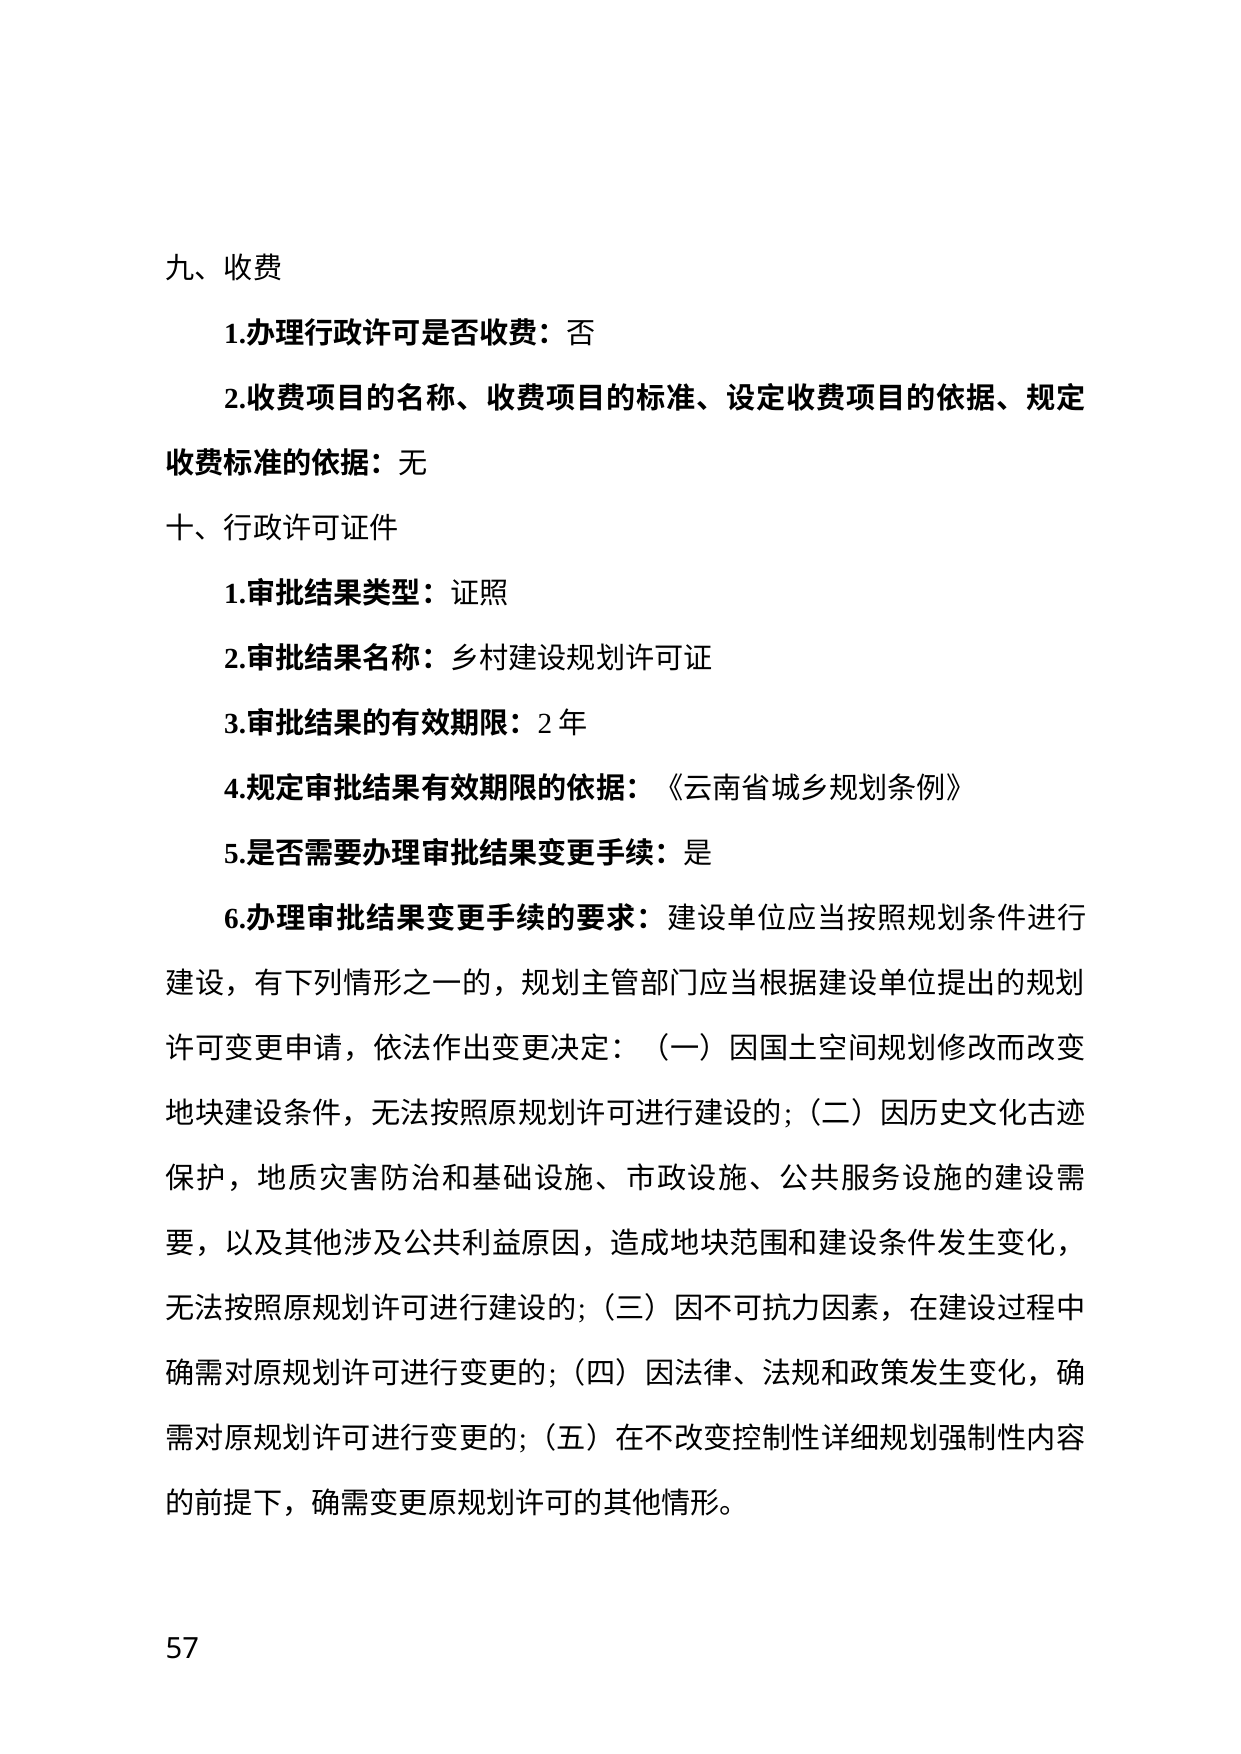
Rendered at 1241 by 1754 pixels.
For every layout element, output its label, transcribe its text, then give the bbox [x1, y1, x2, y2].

list 6.办理审批结果变更手续的要求：建设单位应当按照规划条件进行建设，有下列情形之一的，规划主管部门应当根据建设单位提出的规划许可变更申请，依法作出变更决定：（一）因国土空间规划修改而改变地块建设条件，无法按照原规划许可进行建设的;（二）因历史文化古迹保护，地质灾害防治和基础设施、市政设施、公共服务设施的建设需要，以及其他涉及公共利益原因，造成地块范围和建设条件发生变化，无法按照原规划许可进行建设的;（三）因不可抗力因素，在建设过程中确需对原规划许可进行变更的;（四）因法律、法规和政策发生变化，确需对原规划许可进行变更的;（五）在不改变控制性详细规划强制性内容的前提下，确需变更原规划许可的其他情形。 [165, 883, 1087, 1533]
list 十、行政许可证件 [165, 493, 1087, 558]
list 5.是否需要办理审批结果变更手续：是 [165, 818, 1087, 883]
list 3.审批结果的有效期限：2年 [165, 688, 1087, 753]
text 1.办理行政许可是否收费：否 [165, 298, 1087, 363]
list 2.审批结果名称：乡村建设规划许可证 [165, 623, 1087, 688]
list 1.审批结果类型：证照 [165, 558, 1087, 623]
list 4.规定审批结果有效期限的依据：《云南省城乡规划条例》 [165, 753, 1087, 818]
list 2.收费项目的名称、收费项目的标准、设定收费项目的依据、规定收费标准的依据：无 [165, 363, 1087, 493]
list 九、收费 [165, 233, 1087, 298]
